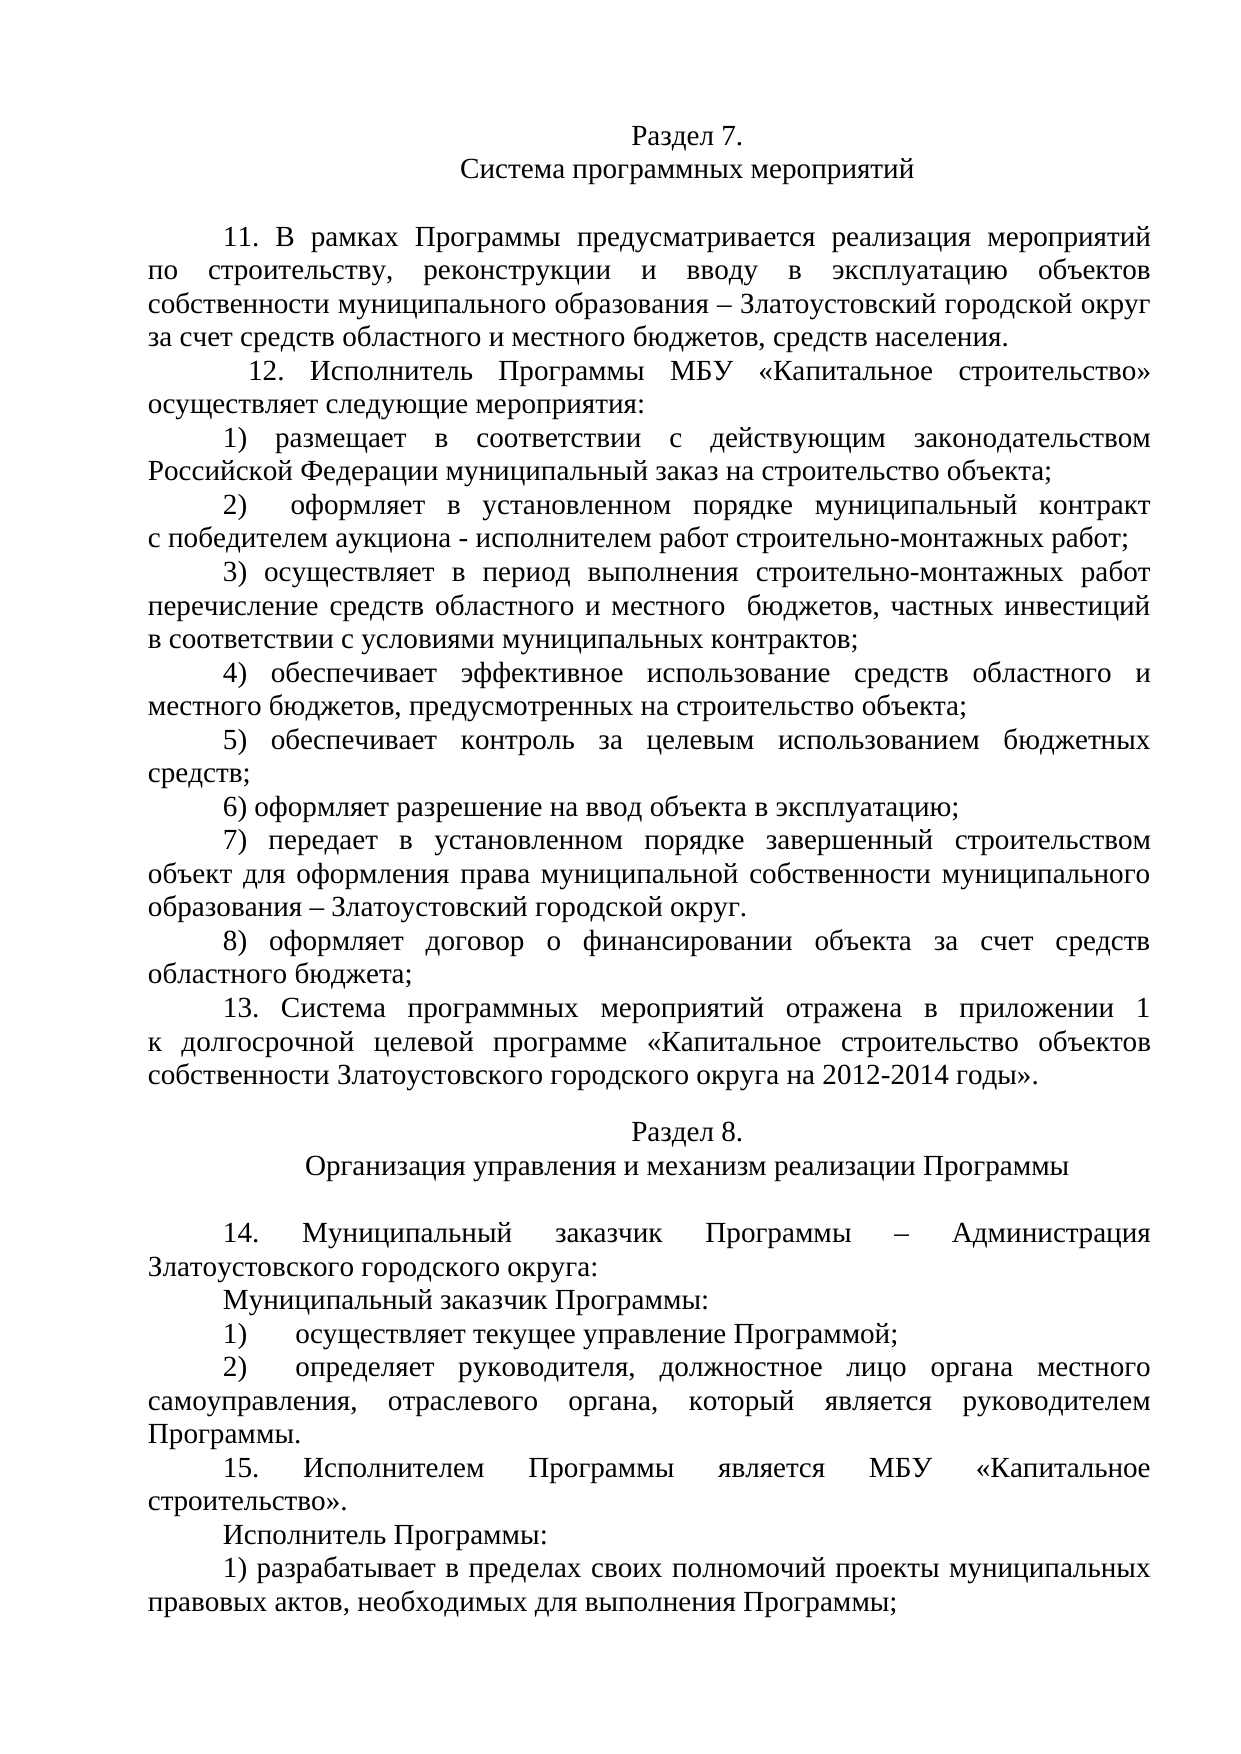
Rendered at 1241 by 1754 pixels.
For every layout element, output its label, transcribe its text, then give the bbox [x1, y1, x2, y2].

text Раздел 8. [148, 1114, 1152, 1148]
text Исполнитель Программы: [148, 1517, 1152, 1551]
text Муниципальный заказчик Программы: [148, 1282, 1152, 1316]
text 2) оформляет в установленном порядке муниципальный контракт с победителем аукциона - исполнителем работ строительно-монтажных работ; [148, 487, 1152, 554]
text 5) обеспечивает контроль за целевым использованием бюджетных средств; [148, 722, 1152, 789]
list осуществляет текущее управление Программой; [148, 1316, 1152, 1349]
text 1) разрабатывает в пределах своих полномочий проекты муниципальных правовых актов, необходимых для выполнения Программы; [148, 1551, 1152, 1618]
list определяет руководителя, должностное лицо органа местного самоуправления, отраслевого органа, который является руководителем Программы. [148, 1349, 1152, 1450]
text 12. Исполнитель Программы МБУ «Капитальное строительство» осуществляет следующие мероприятия: [148, 353, 1152, 420]
text 14. Муниципальный заказчик Программы – Администрация Златоустовского городского округа: [148, 1215, 1152, 1282]
text Раздел 7. [148, 118, 1152, 152]
text 1) размещает в соответствии с действующим законодательством Российской Федерации муниципальный заказ на строительство объекта; [148, 420, 1152, 487]
text 3) осуществляет в период выполнения строительно-монтажных работ перечисление средств областного и местного бюджетов, частных инвестиций в соответствии с условиями муниципальных контрактов; [148, 554, 1152, 655]
text 13. Система программных мероприятий отражена в приложении 1 к долгосрочной целевой программе «Капитальное строительство объектов собственности Златоустовского городского округа на 2012-2014 годы». [148, 990, 1152, 1091]
text 6) оформляет разрешение на ввод объекта в эксплуатацию; [148, 789, 1152, 822]
text 4) обеспечивает эффективное использование средств областного и местного бюджетов, предусмотренных на строительство объекта; [148, 655, 1152, 722]
text 7) передает в установленном порядке завершенный строительством объект для оформления права муниципальной собственности муниципального образования – Златоустовский городской округ. [148, 822, 1152, 923]
text 15. Исполнителем Программы является МБУ «Капитальное строительство». [148, 1450, 1152, 1517]
text Система программных мероприятий [148, 152, 1152, 185]
text 11. В рамках Программы предусматривается реализация мероприятий по строительству, реконструкции и вводу в эксплуатацию объектов собственности муниципального образования – Златоустовский городской округ за счет средств областного и местного бюджетов, средств населения. [148, 219, 1152, 353]
text 8) оформляет договор о финансировании объекта за счет средств областного бюджета; [148, 923, 1152, 990]
text Организация управления и механизм реализации Программы [148, 1148, 1152, 1182]
